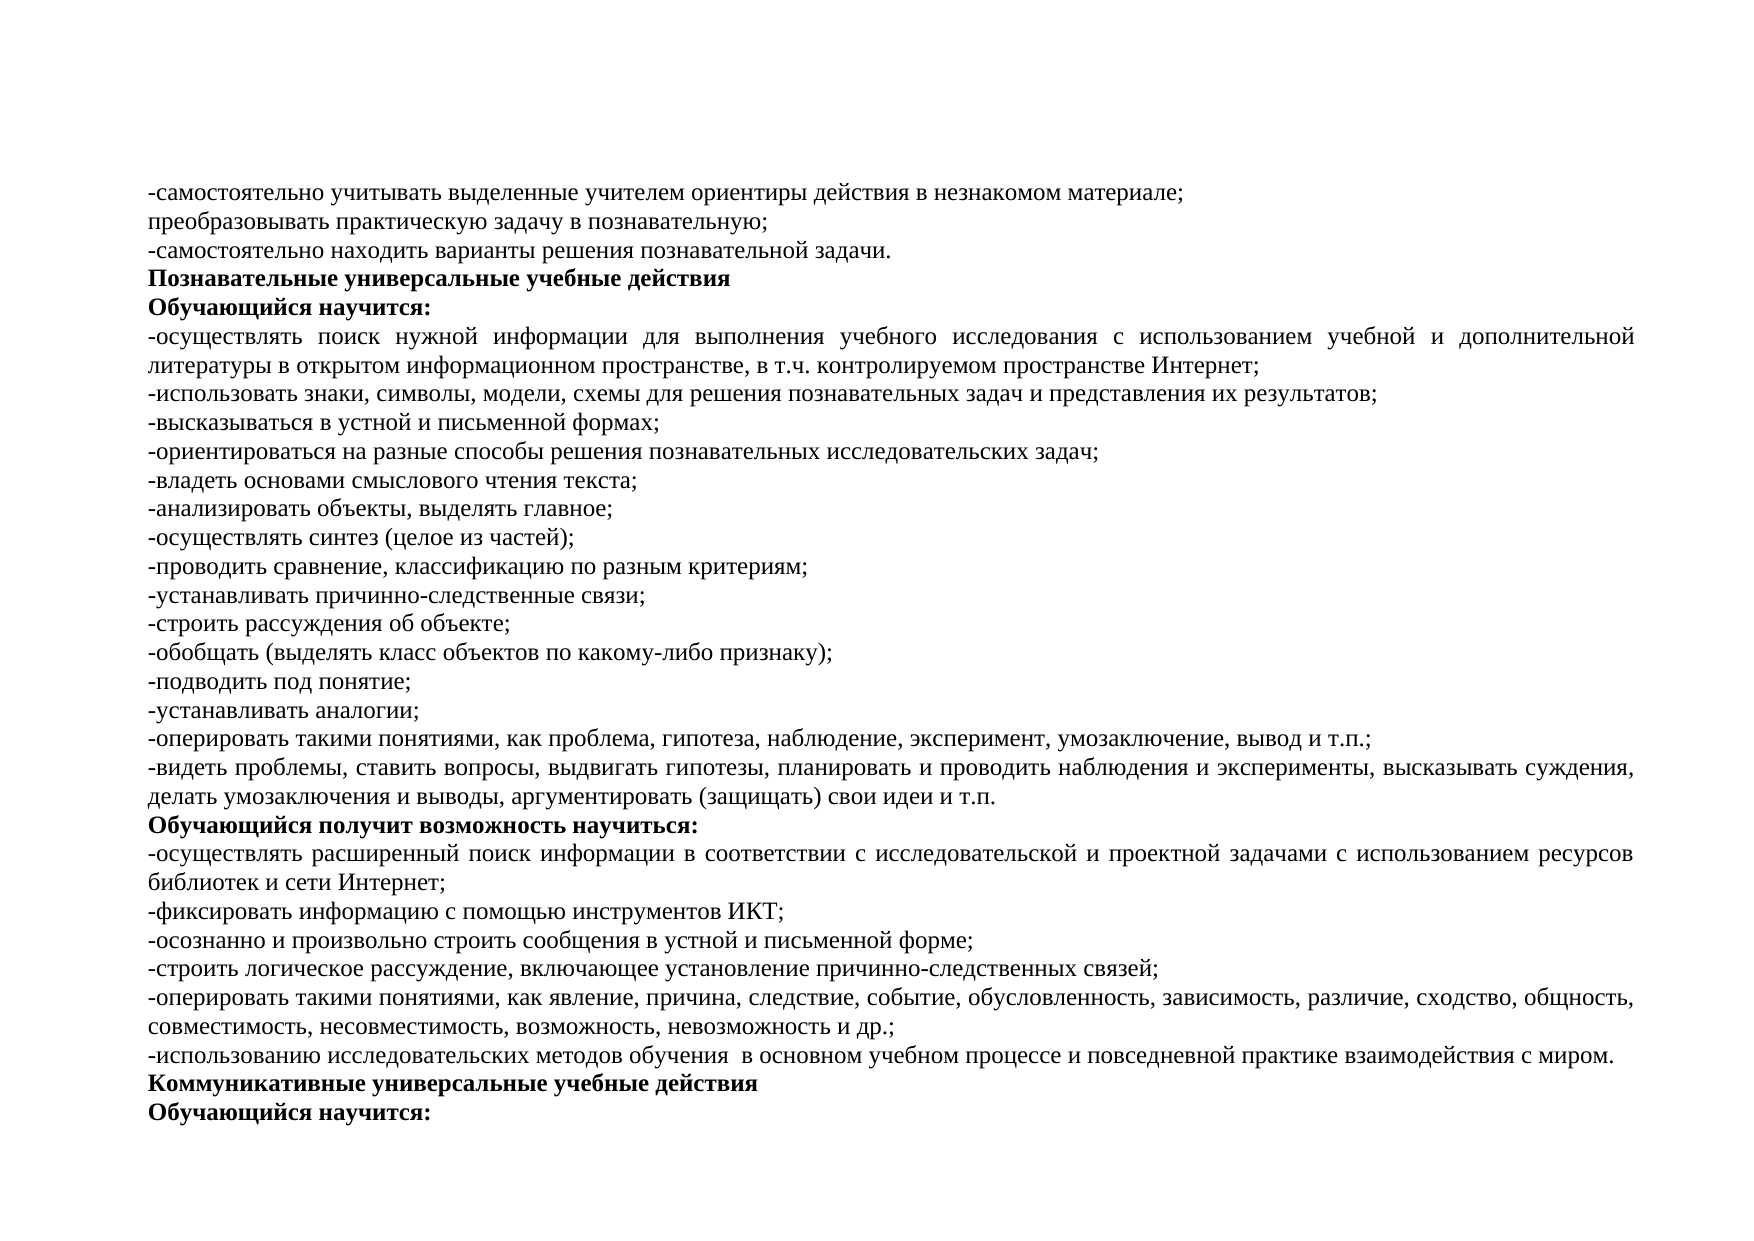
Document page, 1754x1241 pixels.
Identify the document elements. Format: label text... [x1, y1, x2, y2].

text -оперировать такими понятиями, как явление, причина, следствие, событие, обусловленность, зависимость, различие, сходство, общность, совместимость, несовместимость, возможность, невозможность и др.; [148, 982, 1636, 1040]
text Обучающийся научится: [148, 1097, 1636, 1126]
text -проводить сравнение, классификацию по разным критериям; [148, 551, 1636, 580]
text -использованию исследовательских методов обучения в основном учебном процессе и повседневной практике взаимодействия с миром. [148, 1040, 1636, 1068]
text -осуществлять поиск нужной информации для выполнения учебного исследования с использованием учебной и дополнительной литературы в открытом информационном пространстве, в т.ч. контролируемом пространстве Интернет; [148, 321, 1636, 378]
text -устанавливать причинно-следственные связи; [148, 580, 1636, 608]
text -высказываться в устной и письменной формах; [148, 407, 1636, 436]
text -ориентироваться на разные способы решения познавательных исследовательских задач; [148, 436, 1636, 465]
text -строить логическое рассуждение, включающее установление причинно-следственных связей; [148, 953, 1636, 982]
text -строить рассуждения об объекте; [148, 608, 1636, 637]
text Обучающийся научится: [148, 292, 1636, 321]
text Коммуникативные универсальные учебные действия [148, 1068, 1636, 1097]
text -обобщать (выделять класс объектов по какому-либо признаку); [148, 637, 1636, 666]
text -осуществлять расширенный поиск информации в соответствии с исследовательской и проектной задачами с использованием ресурсов библиотек и сети Интернет; [148, 838, 1636, 896]
text -самостоятельно учитывать выделенные учителем ориентиры действия в незнакомом материале; [148, 177, 1636, 206]
text -владеть основами смыслового чтения текста; [148, 465, 1636, 493]
text -устанавливать аналогии; [148, 695, 1636, 723]
text -осуществлять синтез (целое из частей); [148, 522, 1636, 551]
text -осознанно и произвольно строить сообщения в устной и письменной форме; [148, 925, 1636, 953]
text -оперировать такими понятиями, как проблема, гипотеза, наблюдение, эксперимент, умозаключение, вывод и т.п.; [148, 723, 1636, 752]
text -видеть проблемы, ставить вопросы, выдвигать гипотезы, планировать и проводить наблюдения и эксперименты, высказывать суждения, делать умозаключения и выводы, аргументировать (защищать) свои идеи и т.п. [148, 752, 1636, 810]
text Познавательные универсальные учебные действия [148, 263, 1636, 292]
text Обучающийся получит возможность научиться: [148, 810, 1636, 838]
text -использовать знаки, символы, модели, схемы для решения познавательных задач и представления их результатов; [148, 378, 1636, 407]
text -самостоятельно находить варианты решения познавательной задачи. [148, 235, 1636, 263]
text -фиксировать информацию с помощью инструментов ИКТ; [148, 896, 1636, 925]
text -подводить под понятие; [148, 666, 1636, 695]
text преобразовывать практическую задачу в познавательную; [148, 206, 1636, 235]
text -анализировать объекты, выделять главное; [148, 493, 1636, 522]
